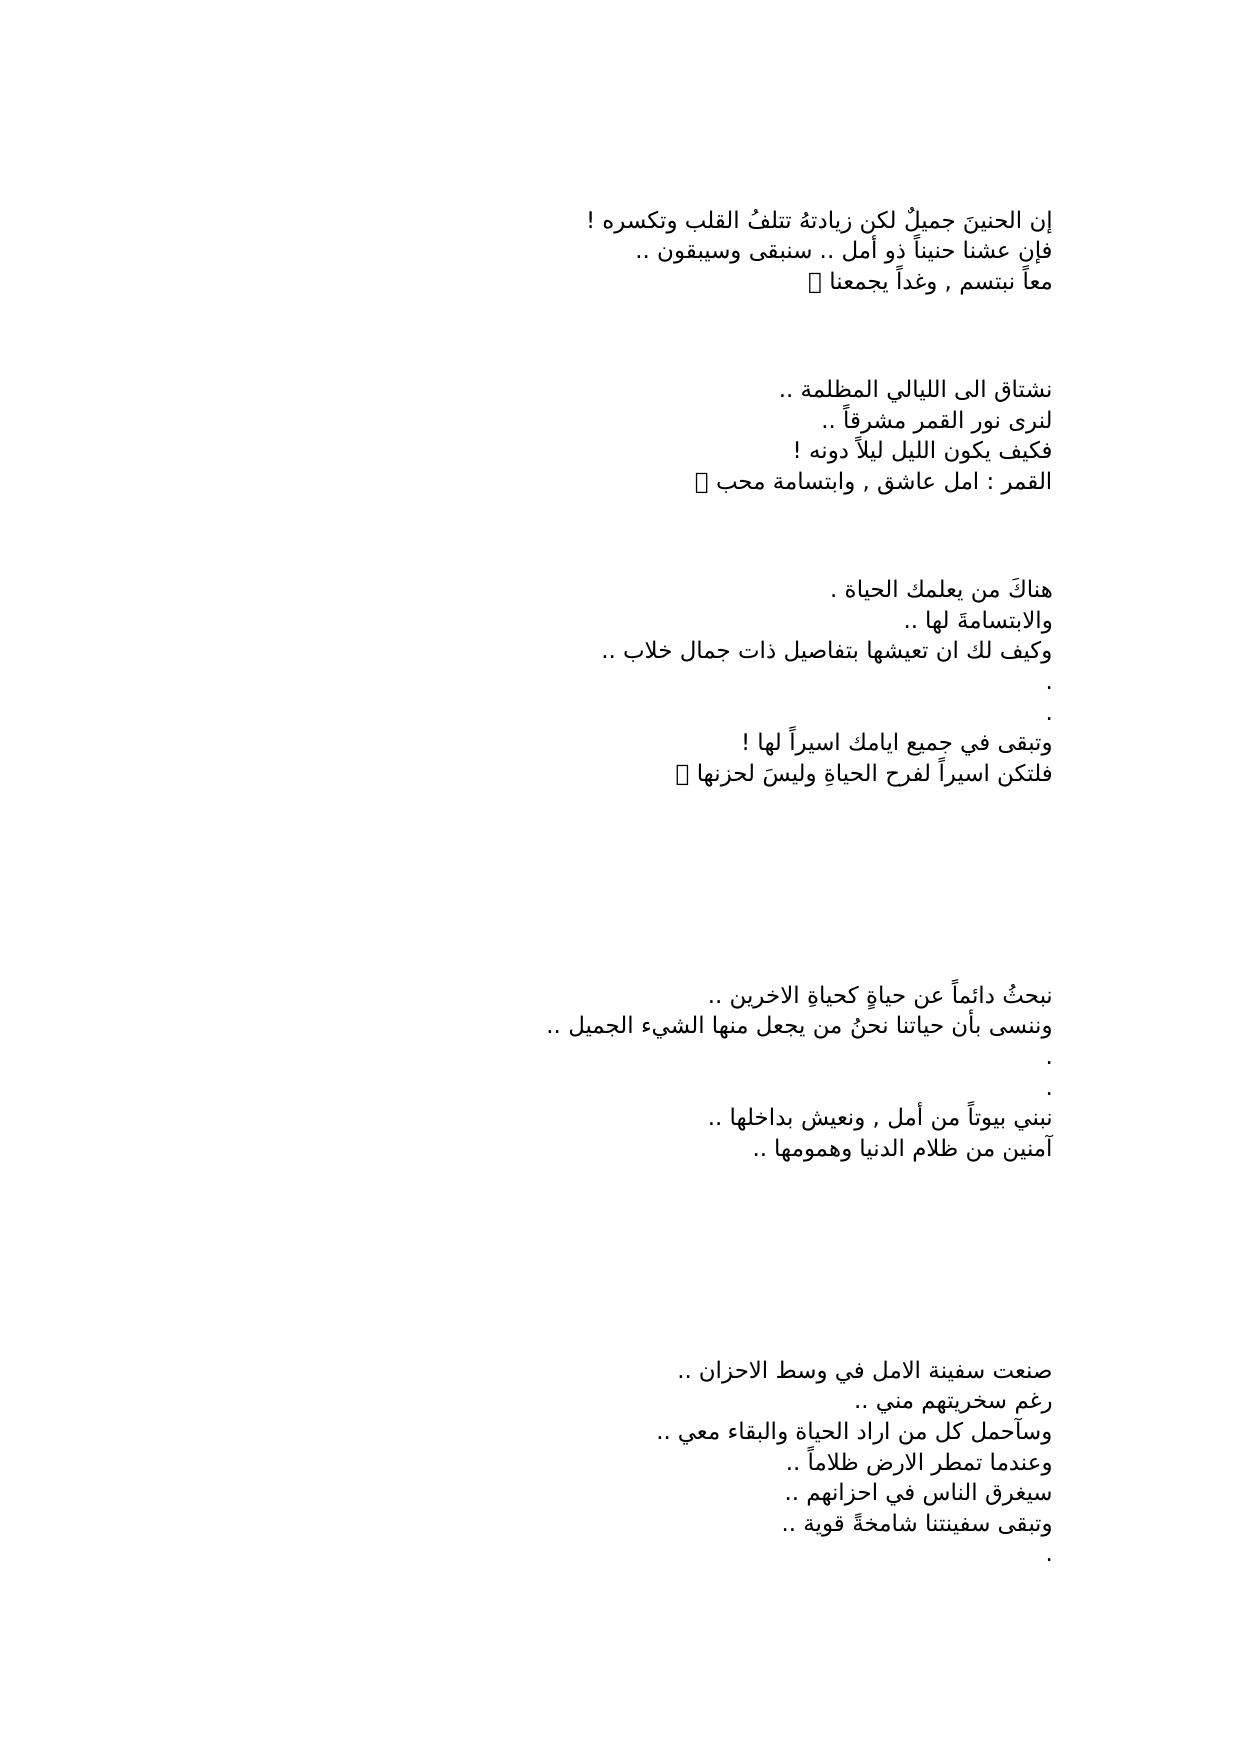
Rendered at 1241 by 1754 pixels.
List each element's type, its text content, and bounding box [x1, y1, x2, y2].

text إن الحنينَ جميلٌ لكن زيادتهُ تتلفُ القلب وتكسره ! فإن عشنا حنيناً ذو أمل .. سنبقى وسيبقون .. معاً نبتسم , وغداً يجمعنا [187, 207, 1053, 295]
text هناكَ من يعلمك الحياة . والابتسامةَ لها .. وكيف لك ان تعيشها بتفاصيل ذات جمال خلاب .. . . وتبقى في جميع ايامك اسيراً لها ! فلتكن اسيراً لفرح الحياةِ وليسَ لحزنها [187, 576, 1053, 787]
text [187, 1357, 1053, 1567]
text نشتاق الى الليالي المظلمة .. لنرى نور القمر مشرقاً .. فكيف يكون الليل ليلاً دونه ! القمر : امل عاشق , وابتسامة محب [187, 376, 1053, 495]
text نبحثُ دائماً عن حياةٍ كحياةِ الاخرين .. وننسى بأن حياتنا نحنُ من يجعل منها الشيء الجميل .. . . نبني بيوتاً من أمل , ونعيش بداخلها .. آمنين من ظلام الدنيا وهمومها .. [187, 982, 1053, 1162]
